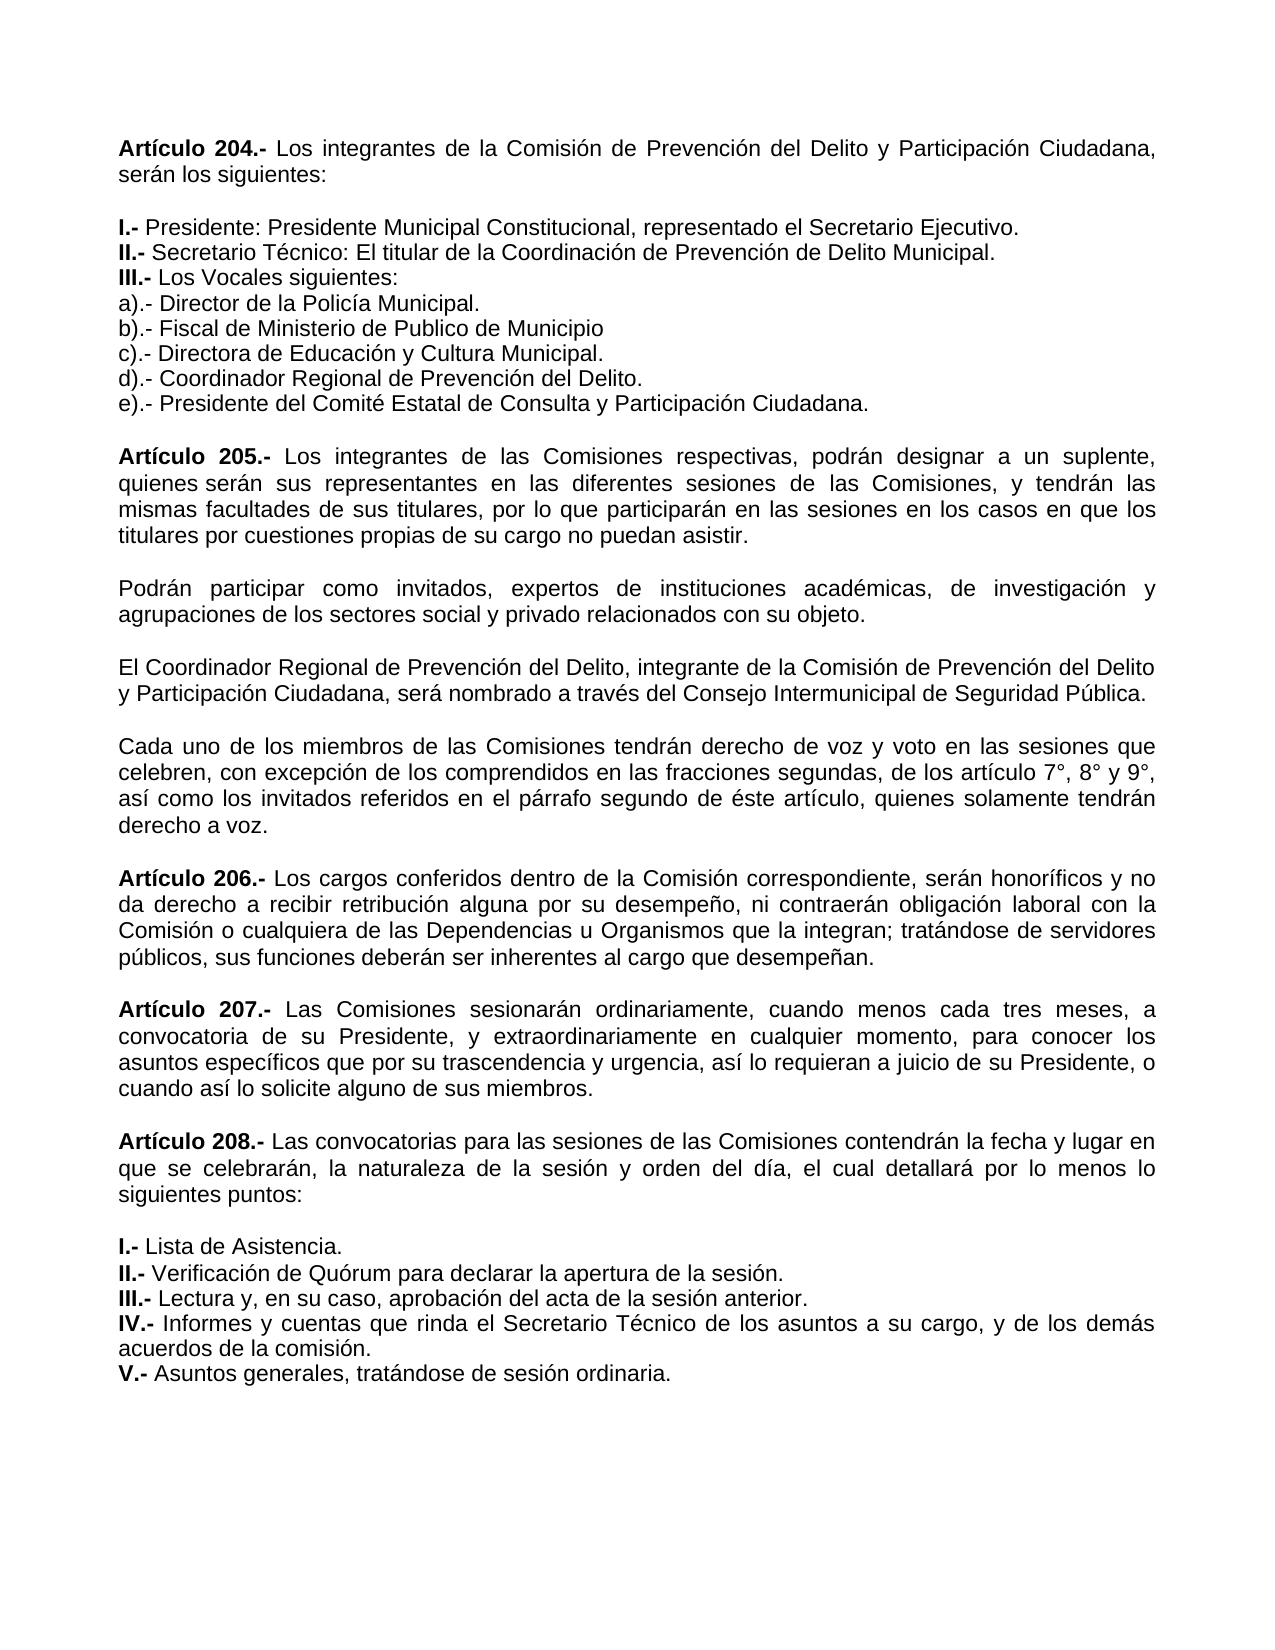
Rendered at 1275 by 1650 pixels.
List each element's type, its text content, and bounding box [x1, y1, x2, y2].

text a).- Director de la Policía Municipal. [118, 290, 483, 317]
text d).- Coordinador Regional de Prevención del Delito. [118, 367, 646, 392]
text Artículo 205.- Los integrantes de las Comisiones respectivas, podrán designar a un suplente, quienes serán sus representantes en las diferentes sesiones de las Comisiones, y tendrán las mismas facultades de sus titulares, por lo que participarán en las sesiones en los casos en que los titulares por cuestiones propias de su cargo no puedan asistir. [118, 443, 1156, 548]
text III.- Los Vocales siguientes: [118, 265, 402, 290]
text II.- Secretario Técnico: El titular de la Coordinación de Prevención de Delito Municipal. [118, 240, 998, 265]
text Cada uno de los miembros de las Comisiones tendrán derecho de voz y voto en las sesiones que celebren, con excepción de los comprendidos en las fracciones segundas, de los artículo 7°, 8° y 9°, así como los invitados referidos en el párrafo segundo de éste artículo, quienes solamente tendrán derecho a voz. [118, 733, 1156, 838]
text I.- Presidente: Presidente Municipal Constitucional, representado el Secretario Ejecutivo. [118, 214, 1022, 240]
text e).- Presidente del Comité Estatal de Consulta y Participación Ciudadana. [118, 392, 872, 417]
text El Coordinador Regional de Prevención del Delito, integrante de la Comisión de Prevención del Delito y Participación Ciudadana, será nombrado a través del Consejo Intermunicipal de Seguridad Pública. [118, 654, 1155, 706]
text V.- Asuntos generales, tratándose de sesión ordinaria. [118, 1362, 674, 1387]
text Podrán participar como invitados, expertos de instituciones académicas, de investigación y agrupaciones de los sectores social y privado relacionados con su objeto. [118, 575, 1156, 628]
text IV.- Informes y cuentas que rinda el Secretario Técnico de los asuntos a su cargo, y de los demás acuerdos de la comisión. [118, 1312, 1155, 1362]
text Artículo 206.- Los cargos conferidos dentro de la Comisión correspondiente, serán honoríficos y no da derecho a recibir retribución alguna por su desempeño, ni contraerán obligación laboral con la Comisión o cualquiera de las Dependencias u Organismos que la integran; tratándose de servidores públicos, sus funciones deberán ser inherentes al cargo que desempeñan. [118, 864, 1156, 970]
text I.- Lista de Asistencia. [118, 1233, 346, 1260]
text Artículo 207.- Las Comisiones sesionarán ordinariamente, cuando menos cada tres meses, a convocatoria de su Presidente, y extraordinariamente en cualquier momento, para conocer los asuntos específicos que por su trascendencia y urgencia, así lo requieran a juicio de su Presidente, o cuando así lo solicite alguno de sus miembros. [118, 996, 1156, 1102]
text II.- Verificación de Quórum para declarar la apertura de la sesión. [118, 1260, 787, 1286]
text III.- Lectura y, en su caso, aprobación del acta de la sesión anterior. [118, 1286, 811, 1311]
text Artículo 208.- Las convocatorias para las sesiones de las Comisiones contendrán la fecha y lugar en que se celebrarán, la naturaleza de la sesión y orden del día, el cual detallará por lo menos lo siguientes puntos: [118, 1128, 1156, 1207]
text b).- Fiscal de Ministerio de Publico de Municipio c).- Directora de Educación y Cultura Municipal. [118, 317, 607, 367]
text Artículo 204.- Los integrantes de la Comisión de Prevención del Delito y Participación Ciudadana, serán los siguientes: [118, 135, 1156, 187]
